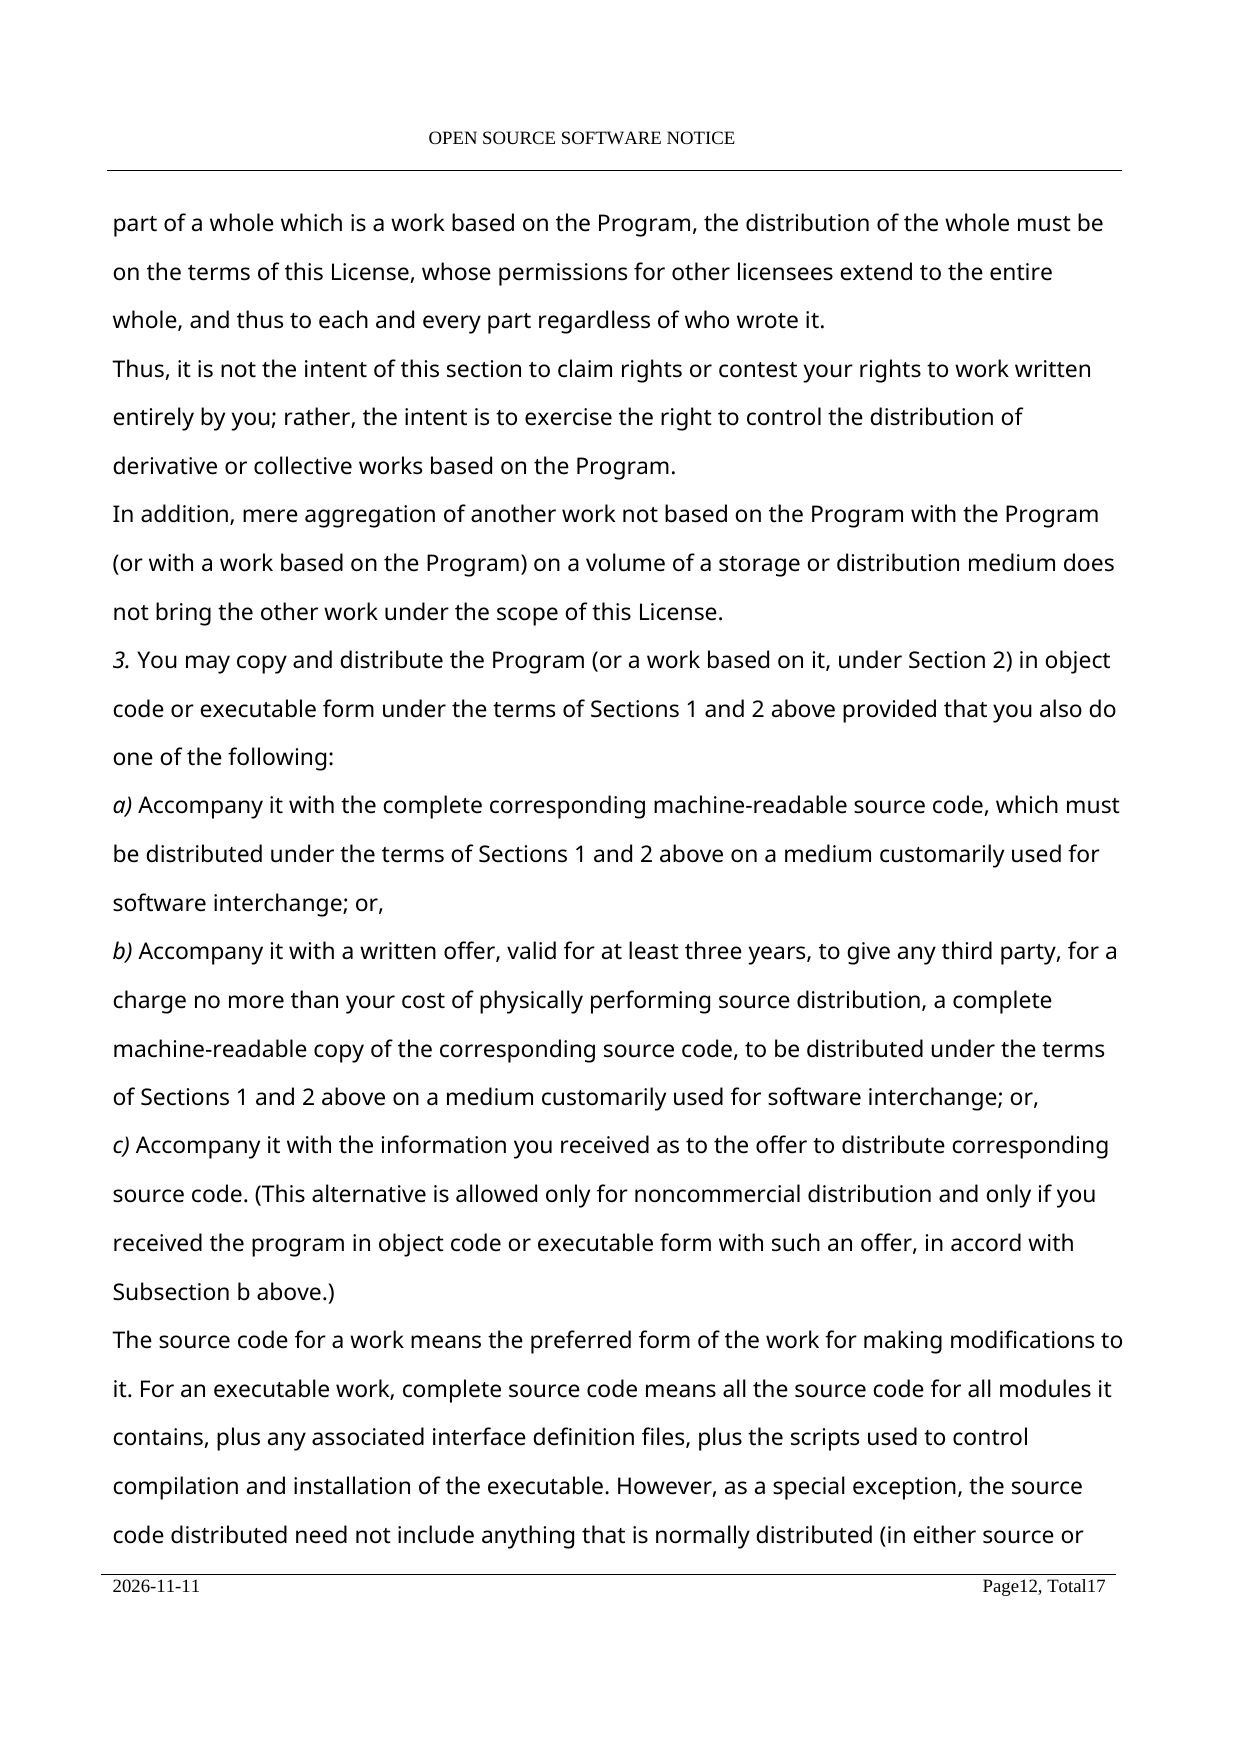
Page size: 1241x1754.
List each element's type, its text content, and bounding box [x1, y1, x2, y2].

text 3. You may copy and distribute the Program (or a work based on it, under Section 2) in object code or executable form under the terms of Sections 1 and 2 above provided that you also do one of the following: [112, 643, 1128, 773]
text b) Accompany it with a written offer, valid for at least three years, to give any third party, for a charge no more than your cost of physically performing source distribution, a complete machine-readable copy of the corresponding source code, to be distributed under the terms of Sections 1 and 2 above on a medium customarily used for software interchange; or, [112, 934, 1128, 1113]
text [112, 1323, 1128, 1551]
text Thus, it is not the intent of this section to claim rights or contest your rights to work written entirely by you; rather, the intent is to exercise the right to control the distribution of derivative or collective works based on the Program. [112, 352, 1128, 482]
text c) Accompany it with the information you received as to the offer to distribute corresponding source code. (This alternative is allowed only for noncommercial distribution and only if you received the program in object code or executable form with such an offer, in accord with Subsection b above.) [112, 1129, 1128, 1308]
text In addition, mere aggregation of another work not based on the Program with the Program (or with a work based on the Program) on a volume of a storage or distribution medium does not bring the other work under the scope of this License. [112, 498, 1128, 628]
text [112, 206, 1128, 336]
text a) Accompany it with the complete corresponding machine-readable source code, which must be distributed under the terms of Sections 1 and 2 above on a medium customarily used for software interchange; or, [112, 789, 1128, 919]
